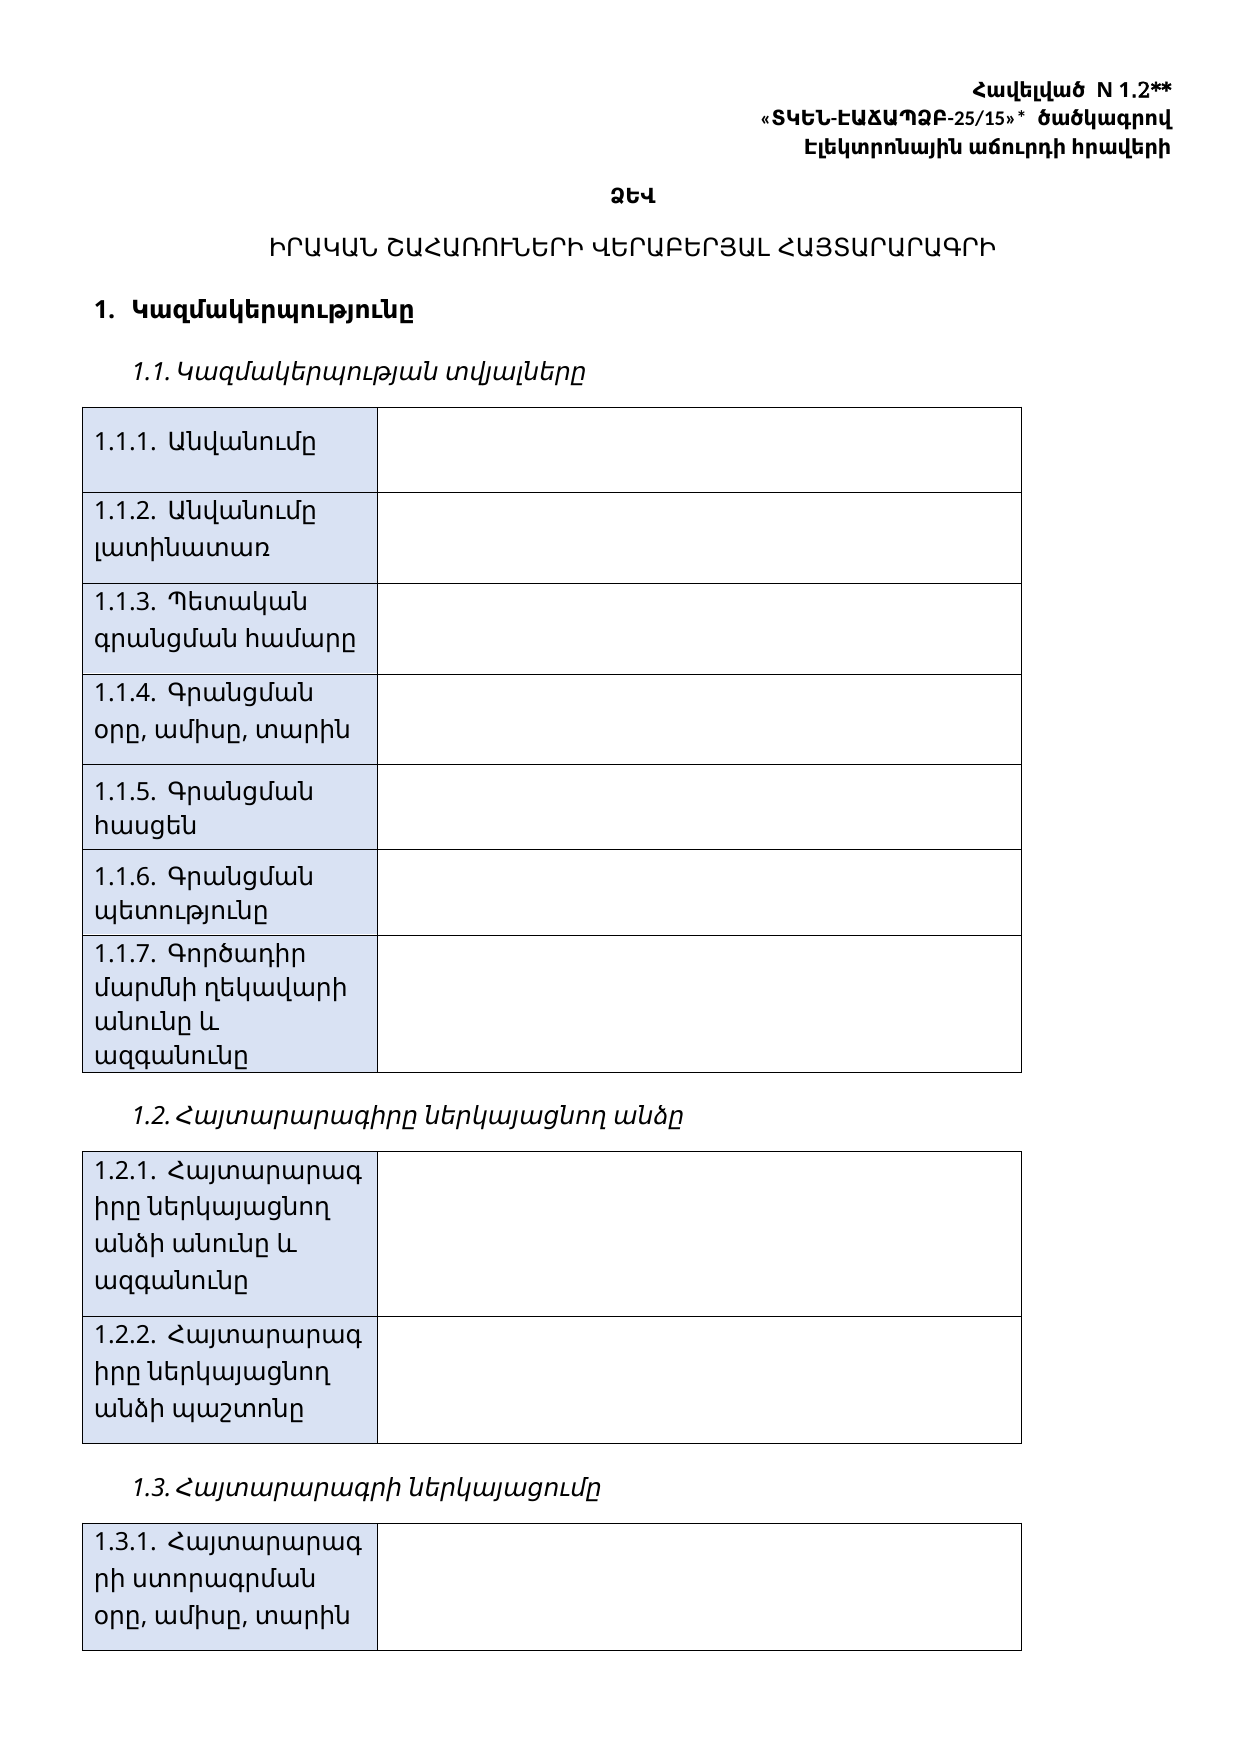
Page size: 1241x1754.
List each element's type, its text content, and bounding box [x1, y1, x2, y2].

table_cell Գրանցման պետությունը [83, 850, 377, 934]
list Հայտարարագիրը ներկայացնող անձը [131, 1098, 1171, 1132]
table_header Հայտարարագրի ստորագրման օրը, ամիսը, տարին [83, 1524, 377, 1650]
table_cell [378, 850, 1021, 934]
table_cell Գրանցման օրը, ամիսը, տարին [83, 675, 377, 764]
table_cell Հայտարարագիրը ներկայացնող անձի պաշտոնը [83, 1317, 377, 1443]
list Հայտարարագրի ներկայացումը [131, 1469, 1171, 1503]
table_cell [378, 493, 1021, 583]
table_header Հայտարարագիրը ներկայացնող անձի անունը և ազգանունը [83, 1152, 377, 1316]
table_header [378, 1524, 1021, 1650]
table_cell Գործադիր մարմնի ղեկավարի անունը և ազգանունը [83, 936, 377, 1072]
table_cell [378, 1317, 1021, 1443]
text Էլեկտրոնային աճուրդի հրավերի [94, 132, 1171, 160]
table_cell Գրանցման հասցեն [83, 765, 377, 849]
table_header Անվանումը [83, 408, 377, 492]
table_cell Պետական գրանցման համարը [83, 584, 377, 673]
table_cell [378, 936, 1021, 1072]
table_cell Անվանումը լատինատառ [83, 493, 377, 583]
table_cell [378, 765, 1021, 849]
text «ՏԿԵՆ-ԷԱՃԱՊՁԲ-25/15»* ծածկագրով [94, 103, 1171, 132]
table_header [378, 1152, 1021, 1316]
text ԻՐԱԿԱՆ ՇԱՀԱՌՈՒՆԵՐԻ ՎԵՐԱԲԵՐՅԱԼ ՀԱՅՏԱՐԱՐԱԳՐԻ [94, 233, 1171, 262]
table_cell [378, 584, 1021, 673]
table_header [378, 408, 1021, 492]
list Կազմակերպության տվյալները [131, 353, 1171, 387]
text ՁԵՎ [94, 184, 1171, 209]
text Հավելված N 1․2** [94, 75, 1171, 103]
list Կազմակերպությունը [94, 291, 1171, 326]
table_cell [378, 675, 1021, 764]
